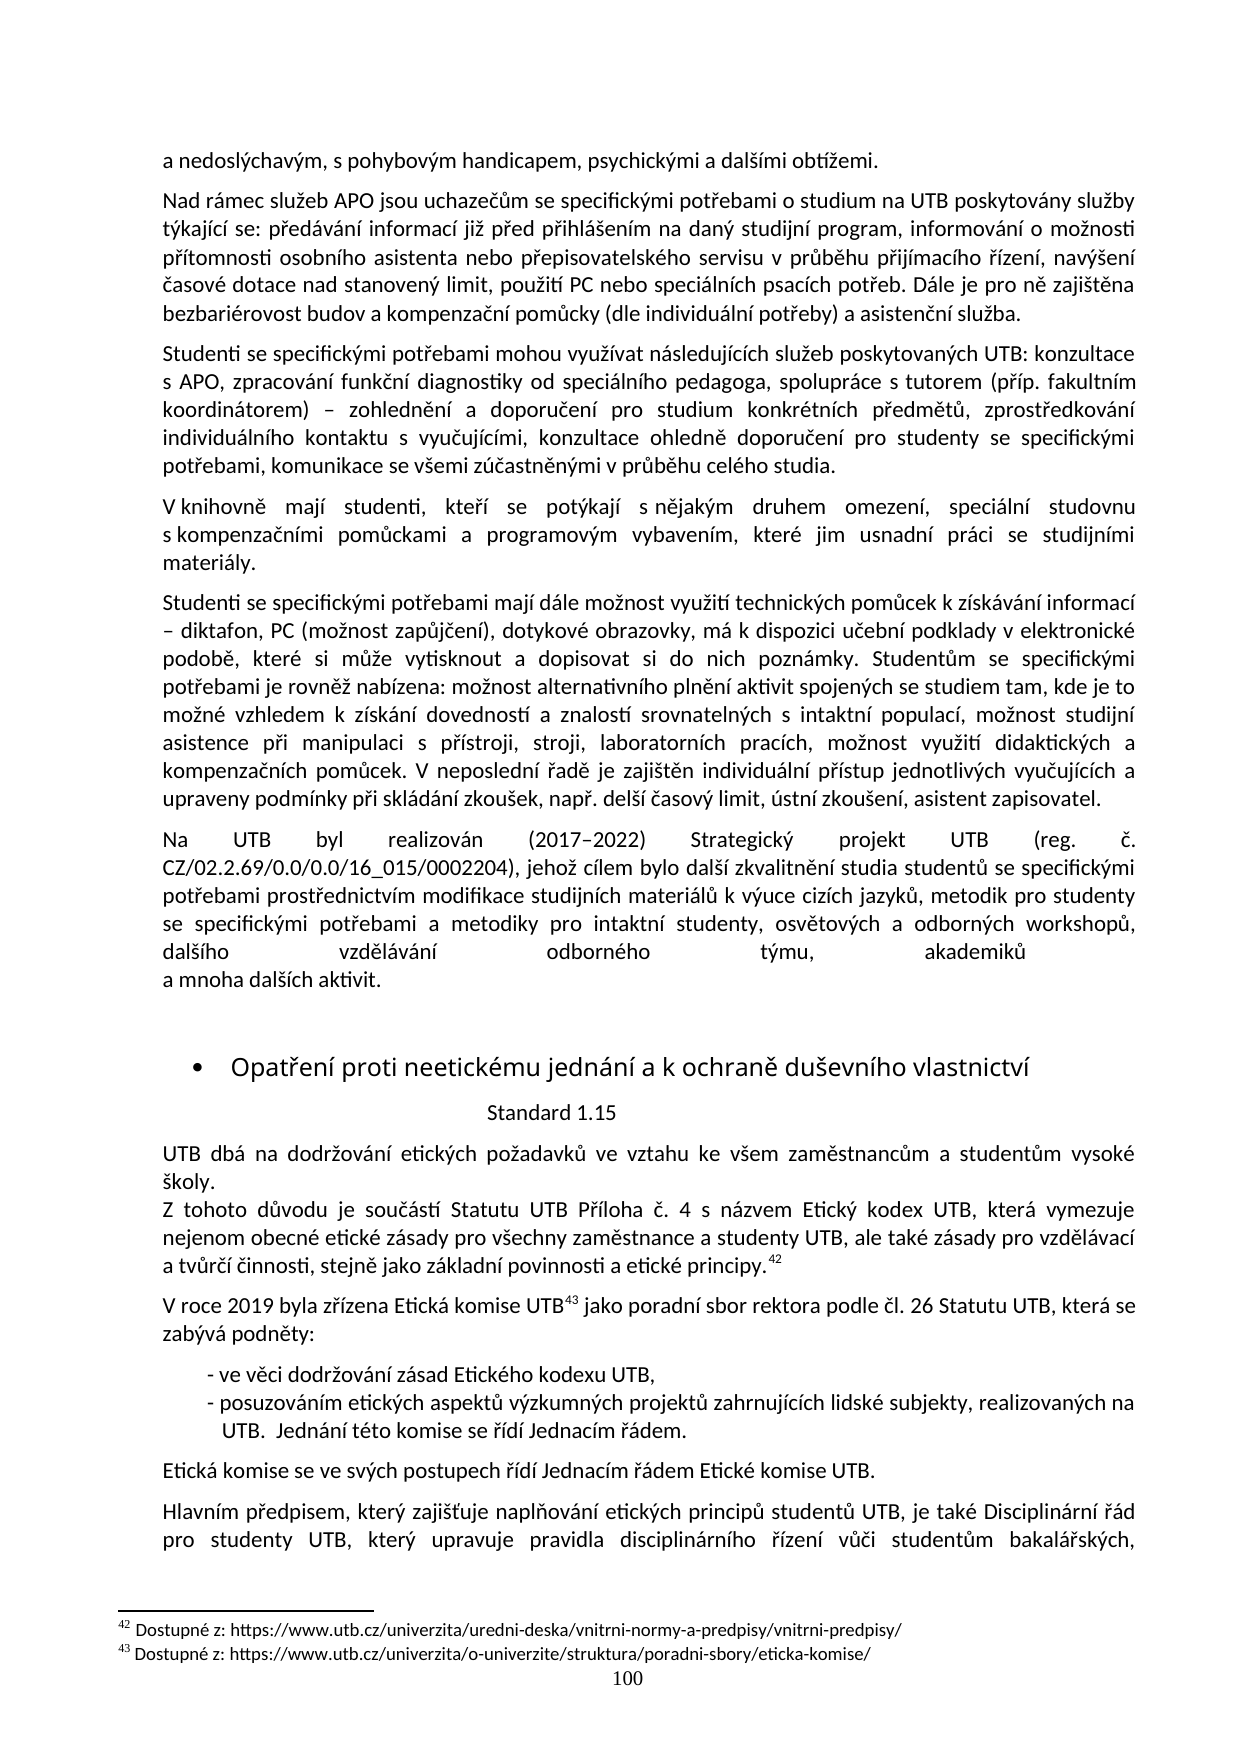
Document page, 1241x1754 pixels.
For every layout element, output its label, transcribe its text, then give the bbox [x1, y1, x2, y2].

subtitle Opatření proti neetickému jednání a k ochraně duševního vlastnictví [193, 1049, 1137, 1083]
text V knihovně mají studenti, kteří se potýkají s nějakým druhem omezení, speciální studovnu s kompenzačními pomůckami a programovým vybavením, které jim usnadní práci se studijními materiály. [162, 492, 1137, 576]
text Studenti se specifickými potřebami mají dále možnost využití technických pomůcek k získávání informací – diktafon, PC (možnost zapůjčení), dotykové obrazovky, má k dispozici učební podklady v elektronické podobě, které si může vytisknout a dopisovat si do nich poznámky. Studentům se specifickými potřebami je rovněž nabízena: možnost alternativního plnění aktivit spojených se studiem tam, kde je to možné vzhledem k získání dovedností a znalostí srovnatelných s intaktní populací, možnost studijní asistence při manipulaci s přístroji, stroji, laboratorních pracích, možnost využití didaktických a kompenzačních pomůcek. V neposlední řadě je zajištěn individuální přístup jednotlivých vyučujících a upraveny podmínky při skládání zkoušek, např. delší časový limit, ústní zkoušení, asistent zapisovatel. [162, 588, 1137, 812]
text Standard 1.15 [118, 1098, 1137, 1126]
text - ve věci dodržování zásad Etického kodexu UTB, [207, 1360, 1137, 1388]
text UTB dbá na dodržování etických požadavků ve vztahu ke všem zaměstnancům a studentům vysoké školy. Z tohoto důvodu je součástí Statutu UTB Příloha č. 4 s názvem Etický kodex UTB, která vymezuje nejenom obecné etické zásady pro všechny zaměstnance a studenty UTB, ale také zásady pro vzdělávací a tvůrčí činnosti, stejně jako základní povinnosti a etické principy. [162, 1139, 1137, 1279]
text Studenti se specifickými potřebami mohou využívat následujících služeb poskytovaných UTB: konzultace s APO, zpracování funkční diagnostiky od speciálního pedagoga, spolupráce s tutorem (příp. fakultním koordinátorem) – zohlednění a doporučení pro studium konkrétních předmětů, zprostředkování individuálního kontaktu s vyučujícími, konzultace ohledně doporučení pro studenty se specifickými potřebami, komunikace se všemi zúčastněnými v průběhu celého studia. [162, 339, 1137, 479]
text - posuzováním etických aspektů výzkumných projektů zahrnujících lidské subjekty, realizovaných na UTB. Jednání této komise se řídí Jednacím řádem. [207, 1388, 1137, 1444]
text Etická komise se ve svých postupech řídí Jednacím řádem Etické komise UTB. [162, 1457, 1137, 1485]
text Na UTB byl realizován (2017–2022) Strategický projekt UTB (reg. č. CZ/02.2.69/0.0/0.0/16_015/0002204), jehož cílem bylo další zkvalitnění studia studentů se specifickými potřebami prostřednictvím modifikace studijních materiálů k výuce cizích jazyků, metodik pro studenty se specifickými potřebami a metodiky pro intaktní studenty, osvětových a odborných workshopů, dalšího vzdělávání odborného týmu, akademiků a mnoha dalších aktivit. [162, 825, 1137, 993]
text V roce 2019 byla zřízena Etická komise UTB jako poradní sbor rektora podle čl. 26 Statutu UTB, která se zabývá podněty: [162, 1292, 1137, 1348]
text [162, 146, 1137, 174]
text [162, 1497, 1137, 1553]
text Nad rámec služeb APO jsou uchazečům se specifickými potřebami o studium na UTB poskytovány služby týkající se: předávání informací již před přihlášením na daný studijní program, informování o možnosti přítomnosti osobního asistenta nebo přepisovatelského servisu v průběhu přijímacího řízení, navýšení časové dotace nad stanovený limit, použití PC nebo speciálních psacích potřeb. Dále je pro ně zajištěna bezbariérovost budov a kompenzační pomůcky (dle individuální potřeby) a asistenční služba. [162, 187, 1137, 327]
